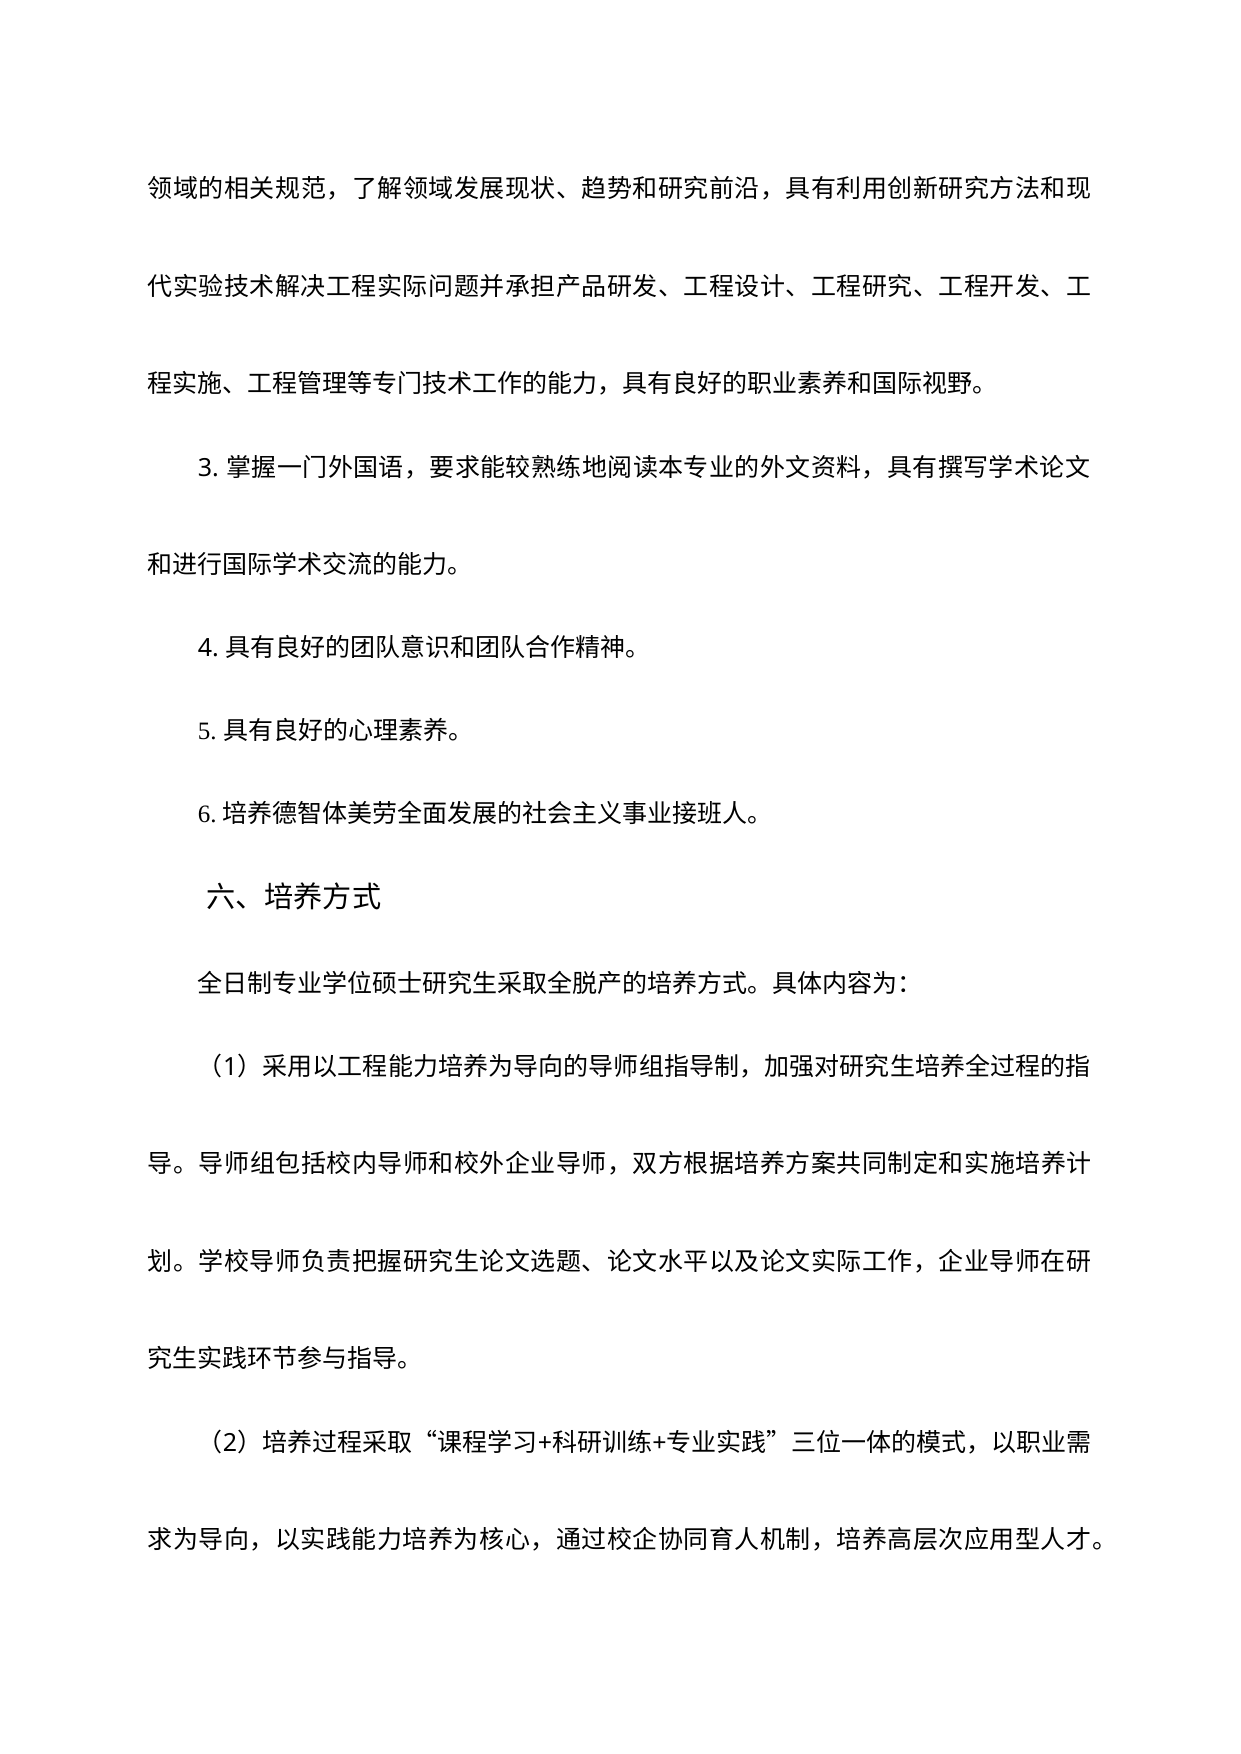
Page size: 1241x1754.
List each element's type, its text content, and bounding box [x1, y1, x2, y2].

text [148, 154, 1092, 414]
text 全日制专业学位硕士研究生采取全脱产的培养方式。具体内容为： [148, 949, 1092, 1014]
text 4. 具有良好的团队意识和团队合作精神。 [148, 613, 1092, 678]
text 6. 培养德智体美劳全面发展的社会主义事业接班人。 [148, 779, 1092, 844]
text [148, 1408, 1092, 1570]
text 六、培养方式 [148, 863, 1092, 928]
text 5. 具有良好的心理素养。 [148, 696, 1092, 761]
text 3. 掌握一门外国语，要求能较熟练地阅读本专业的外文资料，具有撰写学术论文和进行国际学术交流的能力。 [148, 433, 1092, 595]
text （1）采用以工程能力培养为导向的导师组指导制，加强对研究生培养全过程的指导。导师组包括校内导师和校外企业导师，双方根据培养方案共同制定和实施培养计划。学校导师负责把握研究生论文选题、论文水平以及论文实际工作，企业导师在研究生实践环节参与指导。 [148, 1032, 1092, 1389]
